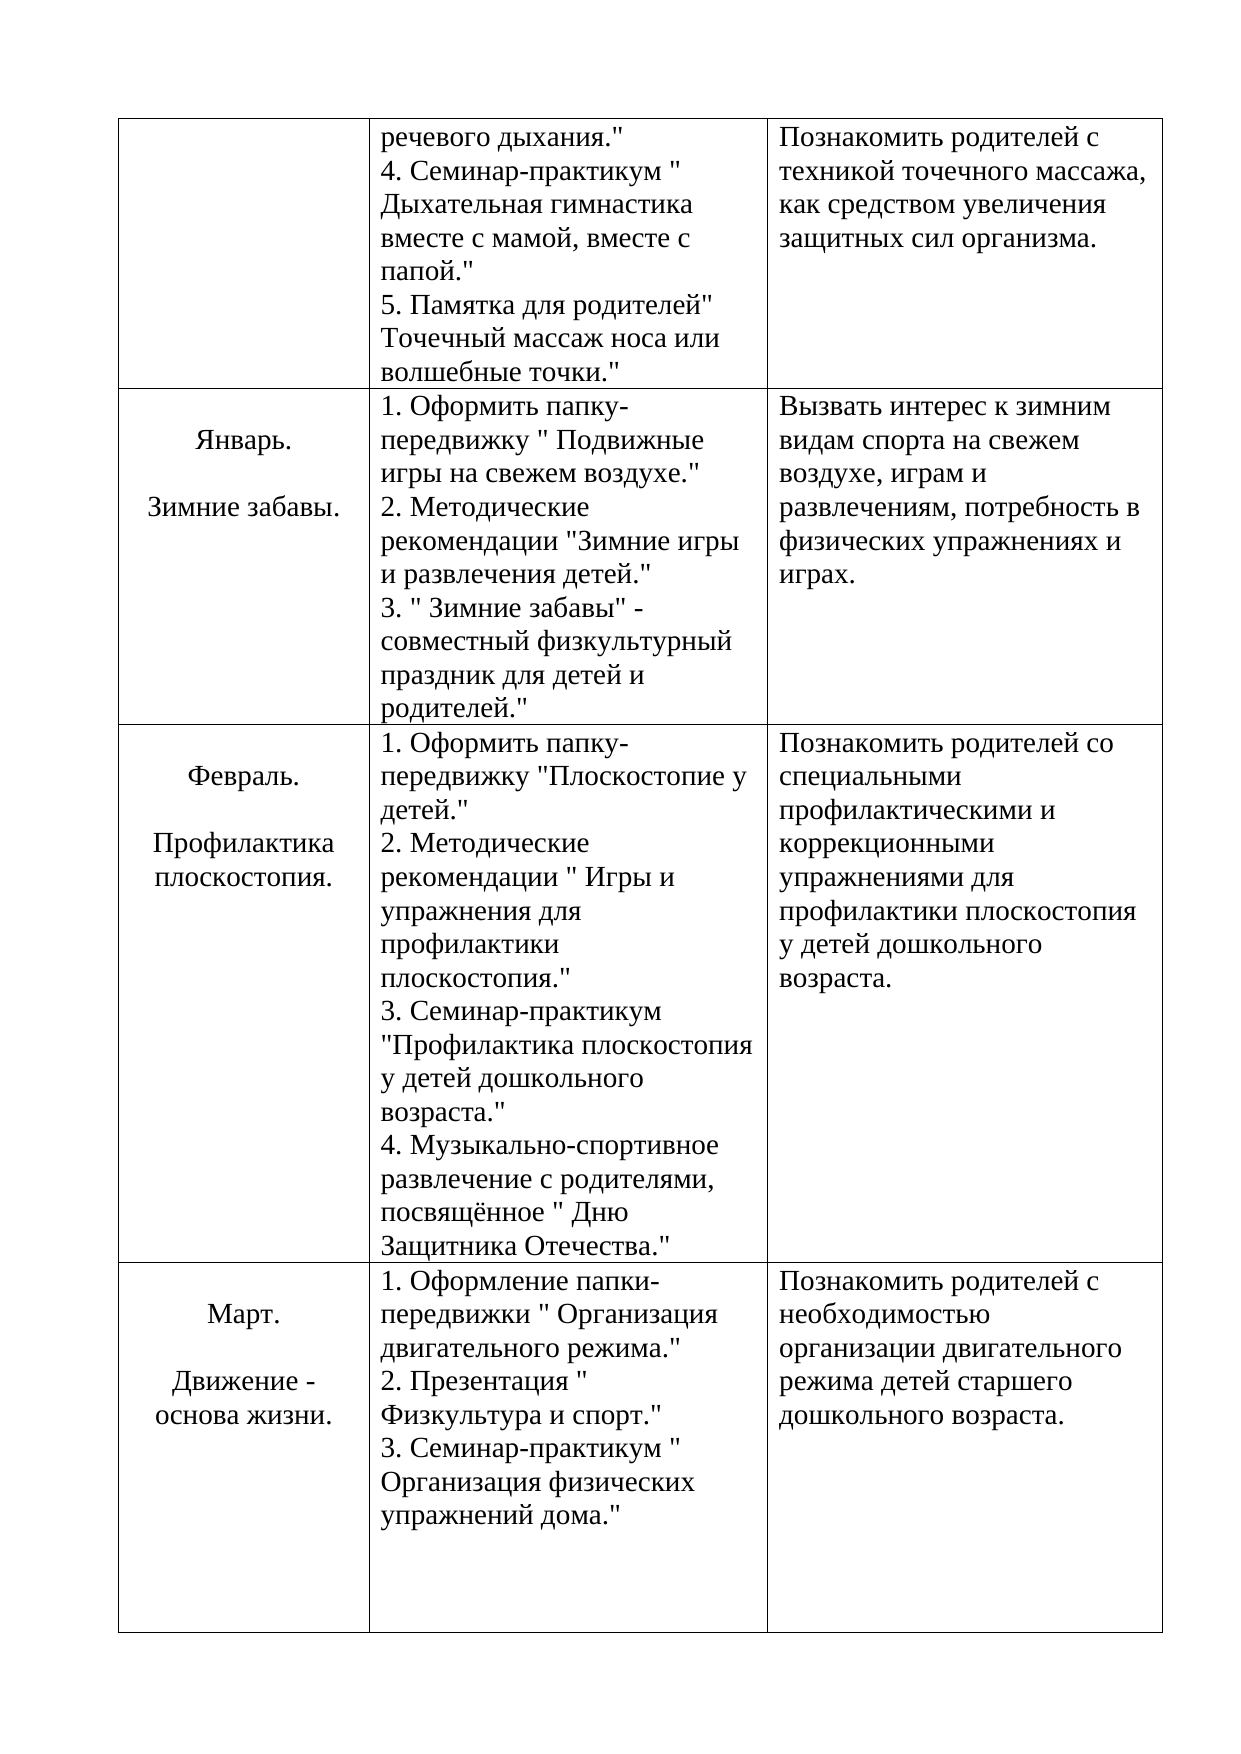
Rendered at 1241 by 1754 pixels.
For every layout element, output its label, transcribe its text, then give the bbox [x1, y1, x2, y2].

table_cell Февраль. Профилактика плоскостопия. [119, 725, 369, 1262]
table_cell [370, 119, 767, 387]
table_cell Январь. Зимние забавы. [119, 389, 369, 724]
table_cell 1. Оформить папку-передвижку "Плоскостопие у детей." 2. Методические рекомендации " Игры и упражнения для профилактики плоскостопия." 3. Семинар-практикум "Профилактика плоскостопия у детей дошкольного возраста." 4. Музыкально-спортивное развлечение с родителями, посвящённое " Дню Защитника Отечества." [370, 725, 767, 1262]
table_cell Познакомить родителей с необходимостью организации двигательного режима детей старшего дошкольного возраста. [768, 1263, 1162, 1632]
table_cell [119, 119, 369, 387]
table_cell 1. Оформление папки-передвижки " Организация двигательного режима." 2. Презентация " Физкультура и спорт." 3. Семинар-практикум " Организация физических упражнений дома." [370, 1263, 767, 1632]
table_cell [768, 119, 1162, 387]
table_cell 1. Оформить папку- передвижку " Подвижные игры на свежем воздухе." 2. Методические рекомендации "Зимние игры и развлечения детей." 3. " Зимние забавы" - совместный физкультурный праздник для детей и родителей." [370, 389, 767, 724]
table_cell Вызвать интерес к зимним видам спорта на свежем воздухе, играм и развлечениям, потребность в физических упражнениях и играх. [768, 389, 1162, 724]
table_cell Март. Движение - основа жизни. [119, 1263, 369, 1632]
table_cell Познакомить родителей со специальными профилактическими и коррекционными упражнениями для профилактики плоскостопия у детей дошкольного возраста. [768, 725, 1162, 1262]
